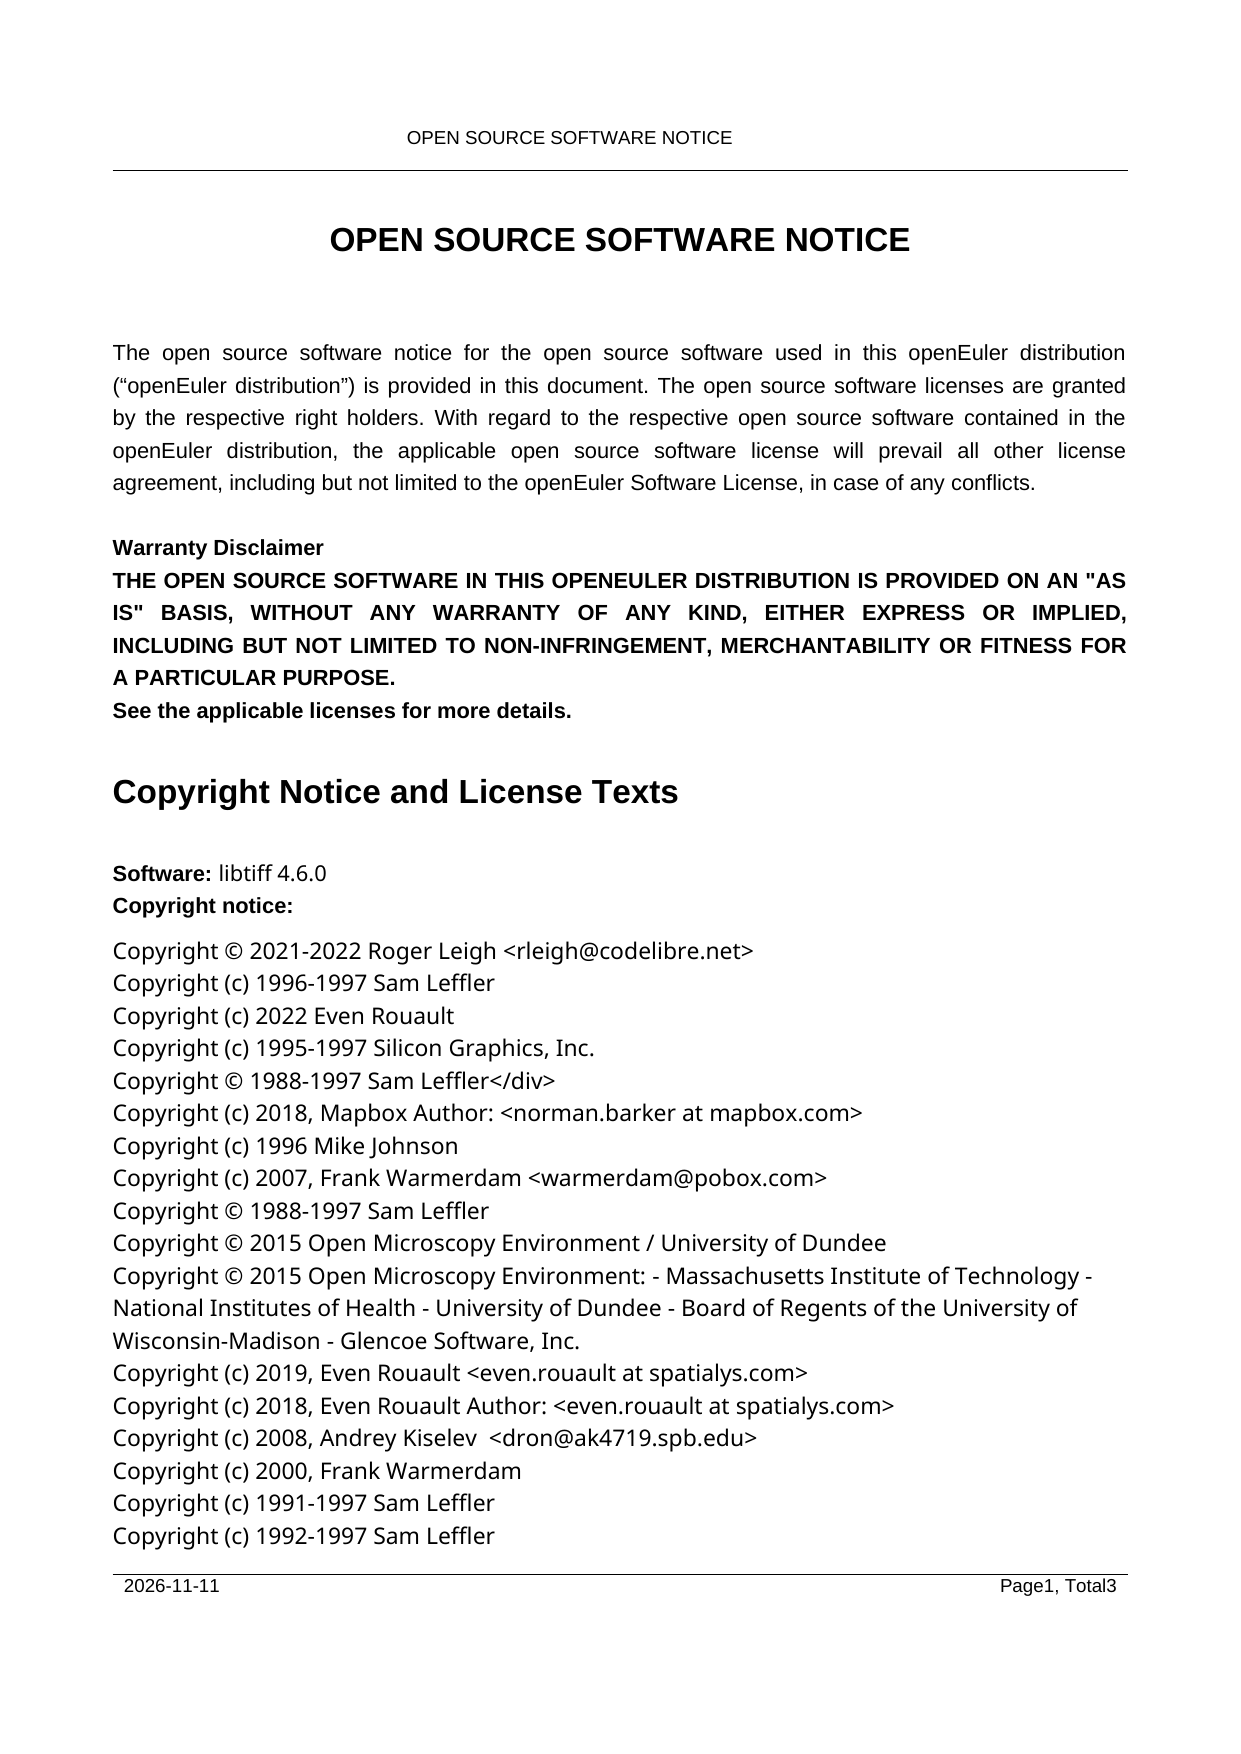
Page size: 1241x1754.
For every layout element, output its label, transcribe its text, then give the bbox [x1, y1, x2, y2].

text The open source software notice for the open source software used in this openEuler distribution (“openEuler distribution”) is provided in this document. The open source software licenses are granted by the respective right holders. With regard to the respective open source software contained in the openEuler distribution, the applicable open source software license will prevail all other license agreement, including but not limited to the openEuler Software License, in case of any conflicts. [112, 336, 1128, 499]
text Copyright Notice and License Texts [112, 759, 1128, 824]
text OPEN SOURCE SOFTWARE NOTICE [112, 206, 1128, 271]
text Copyright notice: [112, 889, 1128, 921]
title Software: libtiff 4.6.0 [112, 856, 1128, 889]
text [112, 934, 1128, 1551]
text Warranty Disclaimer [112, 531, 1128, 564]
text THE OPEN SOURCE SOFTWARE IN THIS OPENEULER DISTRIBUTION IS PROVIDED ON AN "AS IS" BASIS, WITHOUT ANY WARRANTY OF ANY KIND, EITHER EXPRESS OR IMPLIED, INCLUDING BUT NOT LIMITED TO NON-INFRINGEMENT, MERCHANTABILITY OR FITNESS FOR A PARTICULAR PURPOSE. See the applicable licenses for more details. [112, 564, 1128, 726]
